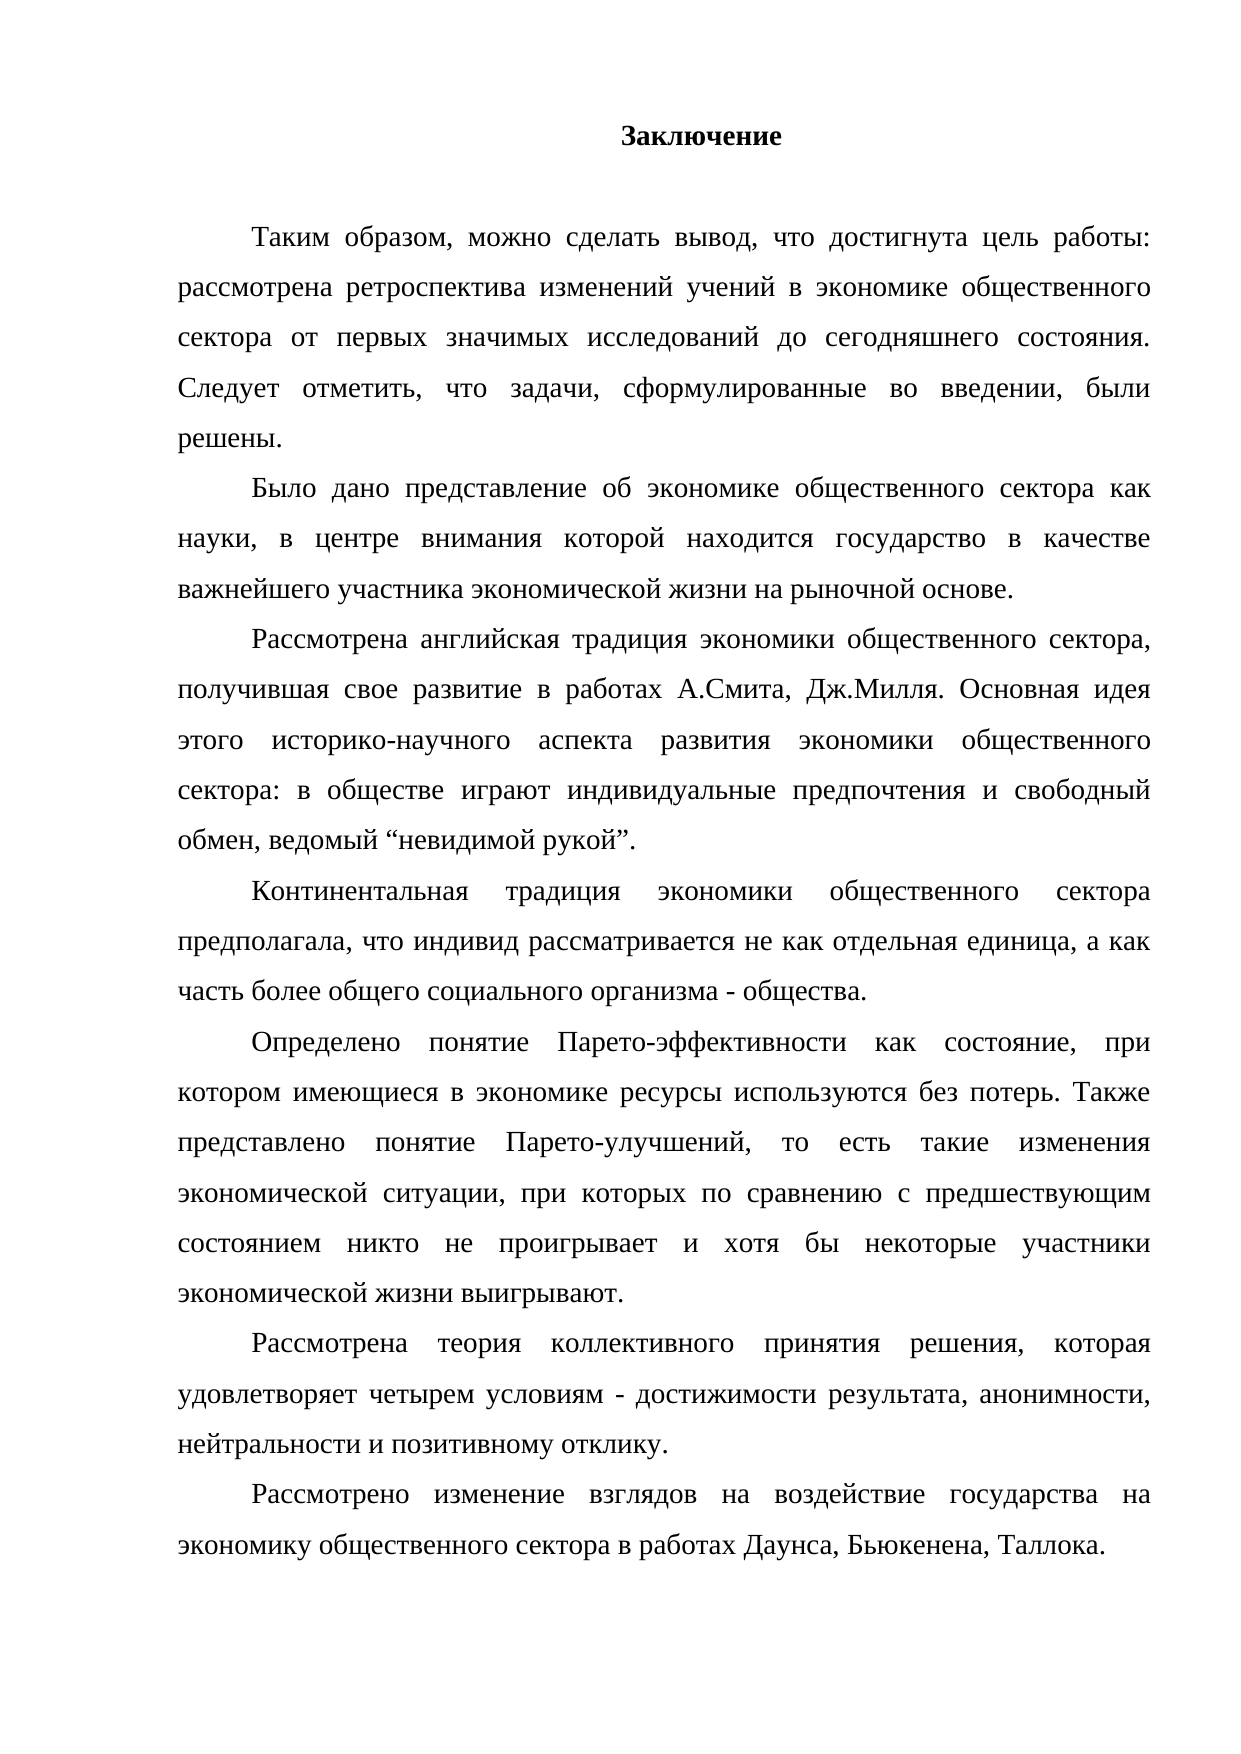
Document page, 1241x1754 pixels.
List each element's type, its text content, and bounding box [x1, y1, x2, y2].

text Было дано представление об экономике общественного сектора как науки, в центре внимания которой находится государство в качестве важнейшего участника экономической жизни на рыночной основе. [177, 470, 1152, 604]
text Заключение [177, 118, 1152, 152]
text Таким образом, можно сделать вывод, что достигнута цель работы: рассмотрена ретроспектива изменений учений в экономике общественного сектора от первых значимых исследований до сегодняшнего состояния. Следует отметить, что задачи, сформулированные во введении, были решены. [177, 219, 1152, 453]
text Рассмотрена теория коллективного принятия решения, которая удовлетворяет четырем условиям - достижимости результата, анонимности, нейтральности и позитивному отклику. [177, 1326, 1152, 1460]
text Определено понятие Парето-эффективности как состояние, при котором имеющиеся в экономике ресурсы используются без потерь. Также представлено понятие Парето-улучшений, то есть такие изменения экономической ситуации, при которых по сравнению с предшествующим состоянием никто не проигрывает и хотя бы некоторые участники экономической жизни выигрывают. [177, 1024, 1152, 1309]
text Рассмотрена английская традиция экономики общественного сектора, получившая свое развитие в работах А.Смита, Дж.Милля. Основная идея этого историко-научного аспекта развития экономики общественного сектора: в обществе играют индивидуальные предпочтения и свободный обмен, ведомый “невидимой рукой”. [177, 621, 1152, 856]
text Рассмотрено изменение взглядов на воздействие государства на экономику общественного сектора в работах Даунса, Бьюкенена, Таллока. [177, 1477, 1152, 1560]
text Континентальная традиция экономики общественного сектора предполагала, что индивид рассматривается не как отдельная единица, а как часть более общего социального организма - общества. [177, 873, 1152, 1007]
